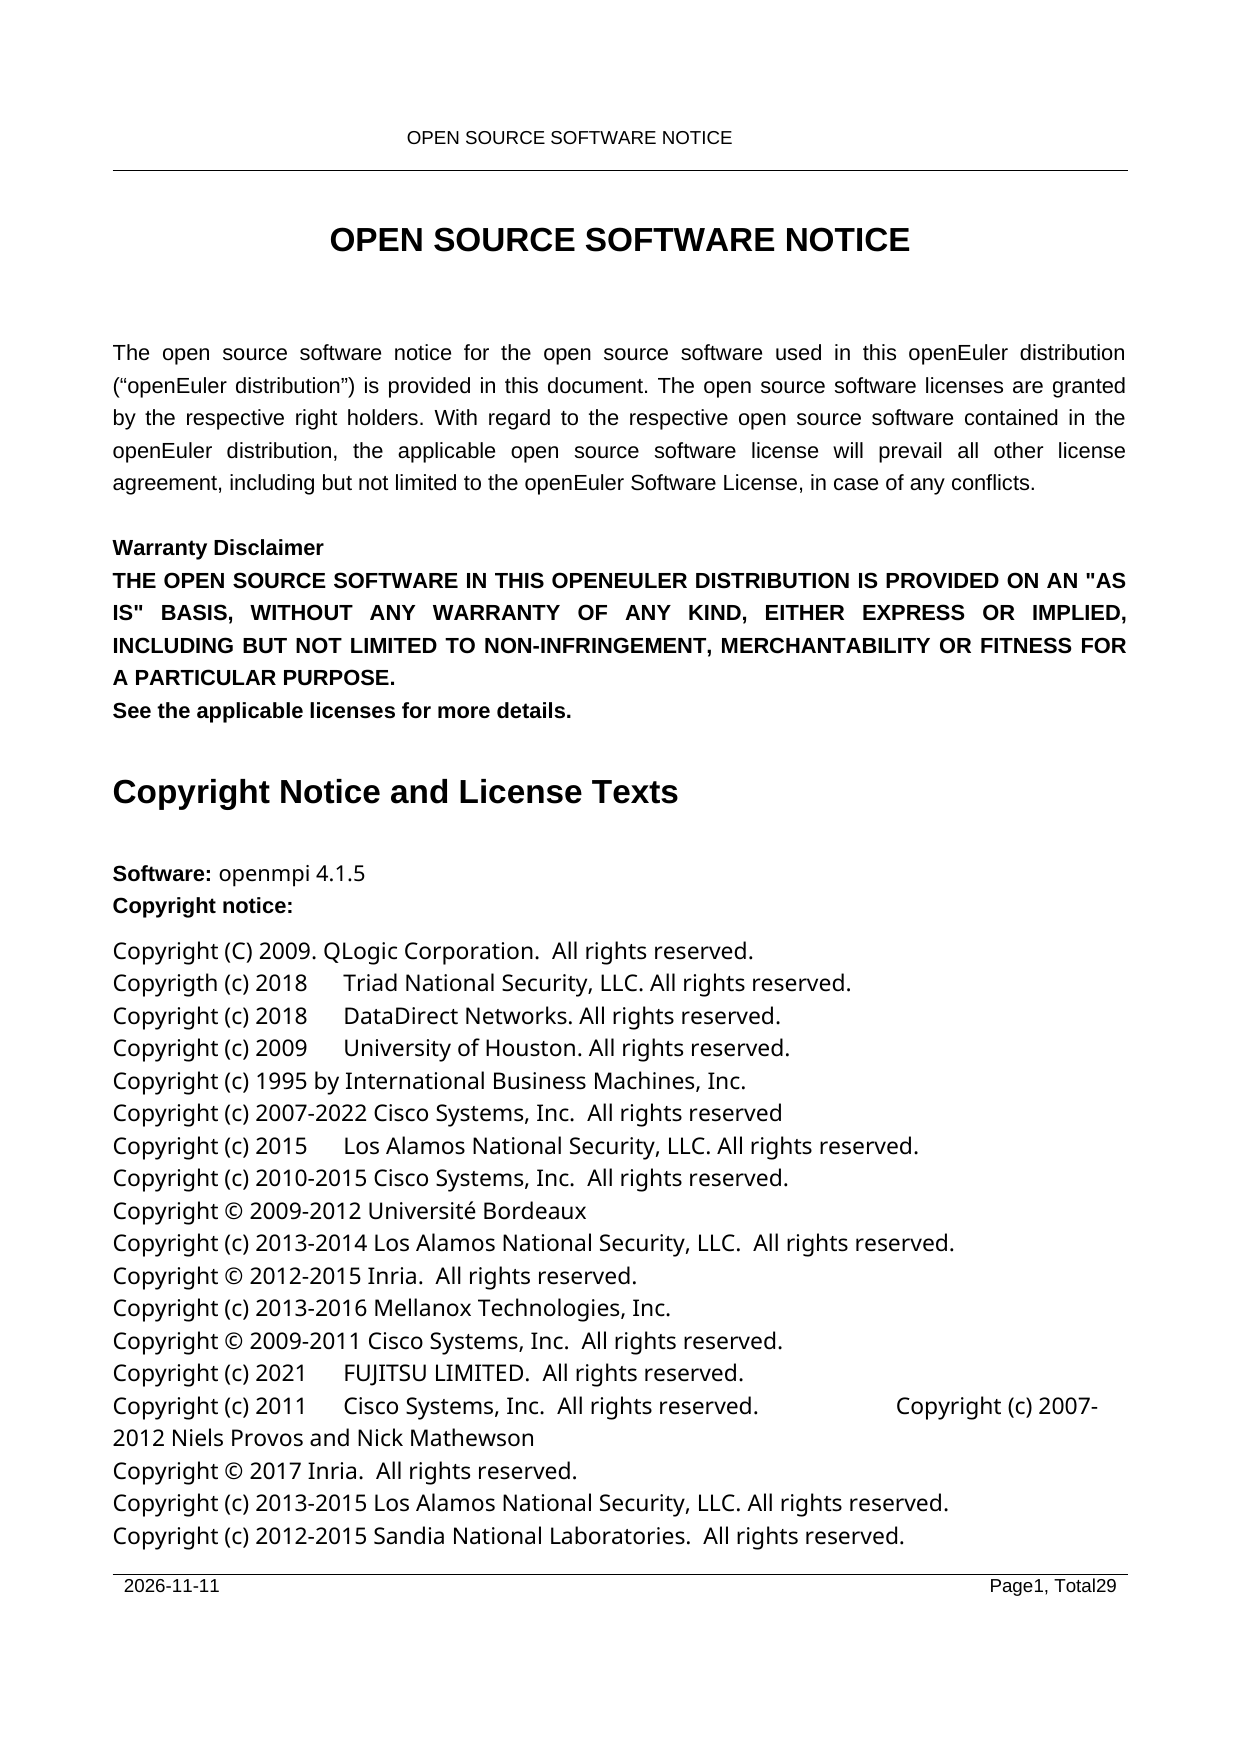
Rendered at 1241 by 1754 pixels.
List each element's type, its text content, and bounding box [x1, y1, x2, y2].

text Copyright Notice and License Texts [112, 759, 1128, 824]
text The open source software notice for the open source software used in this openEuler distribution (“openEuler distribution”) is provided in this document. The open source software licenses are granted by the respective right holders. With regard to the respective open source software contained in the openEuler distribution, the applicable open source software license will prevail all other license agreement, including but not limited to the openEuler Software License, in case of any conflicts. [112, 336, 1128, 499]
text OPEN SOURCE SOFTWARE NOTICE [112, 206, 1128, 271]
text Warranty Disclaimer [112, 531, 1128, 564]
title Software: openmpi 4.1.5 [112, 856, 1128, 889]
text Copyright notice: [112, 889, 1128, 921]
text THE OPEN SOURCE SOFTWARE IN THIS OPENEULER DISTRIBUTION IS PROVIDED ON AN "AS IS" BASIS, WITHOUT ANY WARRANTY OF ANY KIND, EITHER EXPRESS OR IMPLIED, INCLUDING BUT NOT LIMITED TO NON-INFRINGEMENT, MERCHANTABILITY OR FITNESS FOR A PARTICULAR PURPOSE. See the applicable licenses for more details. [112, 564, 1128, 726]
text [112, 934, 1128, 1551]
